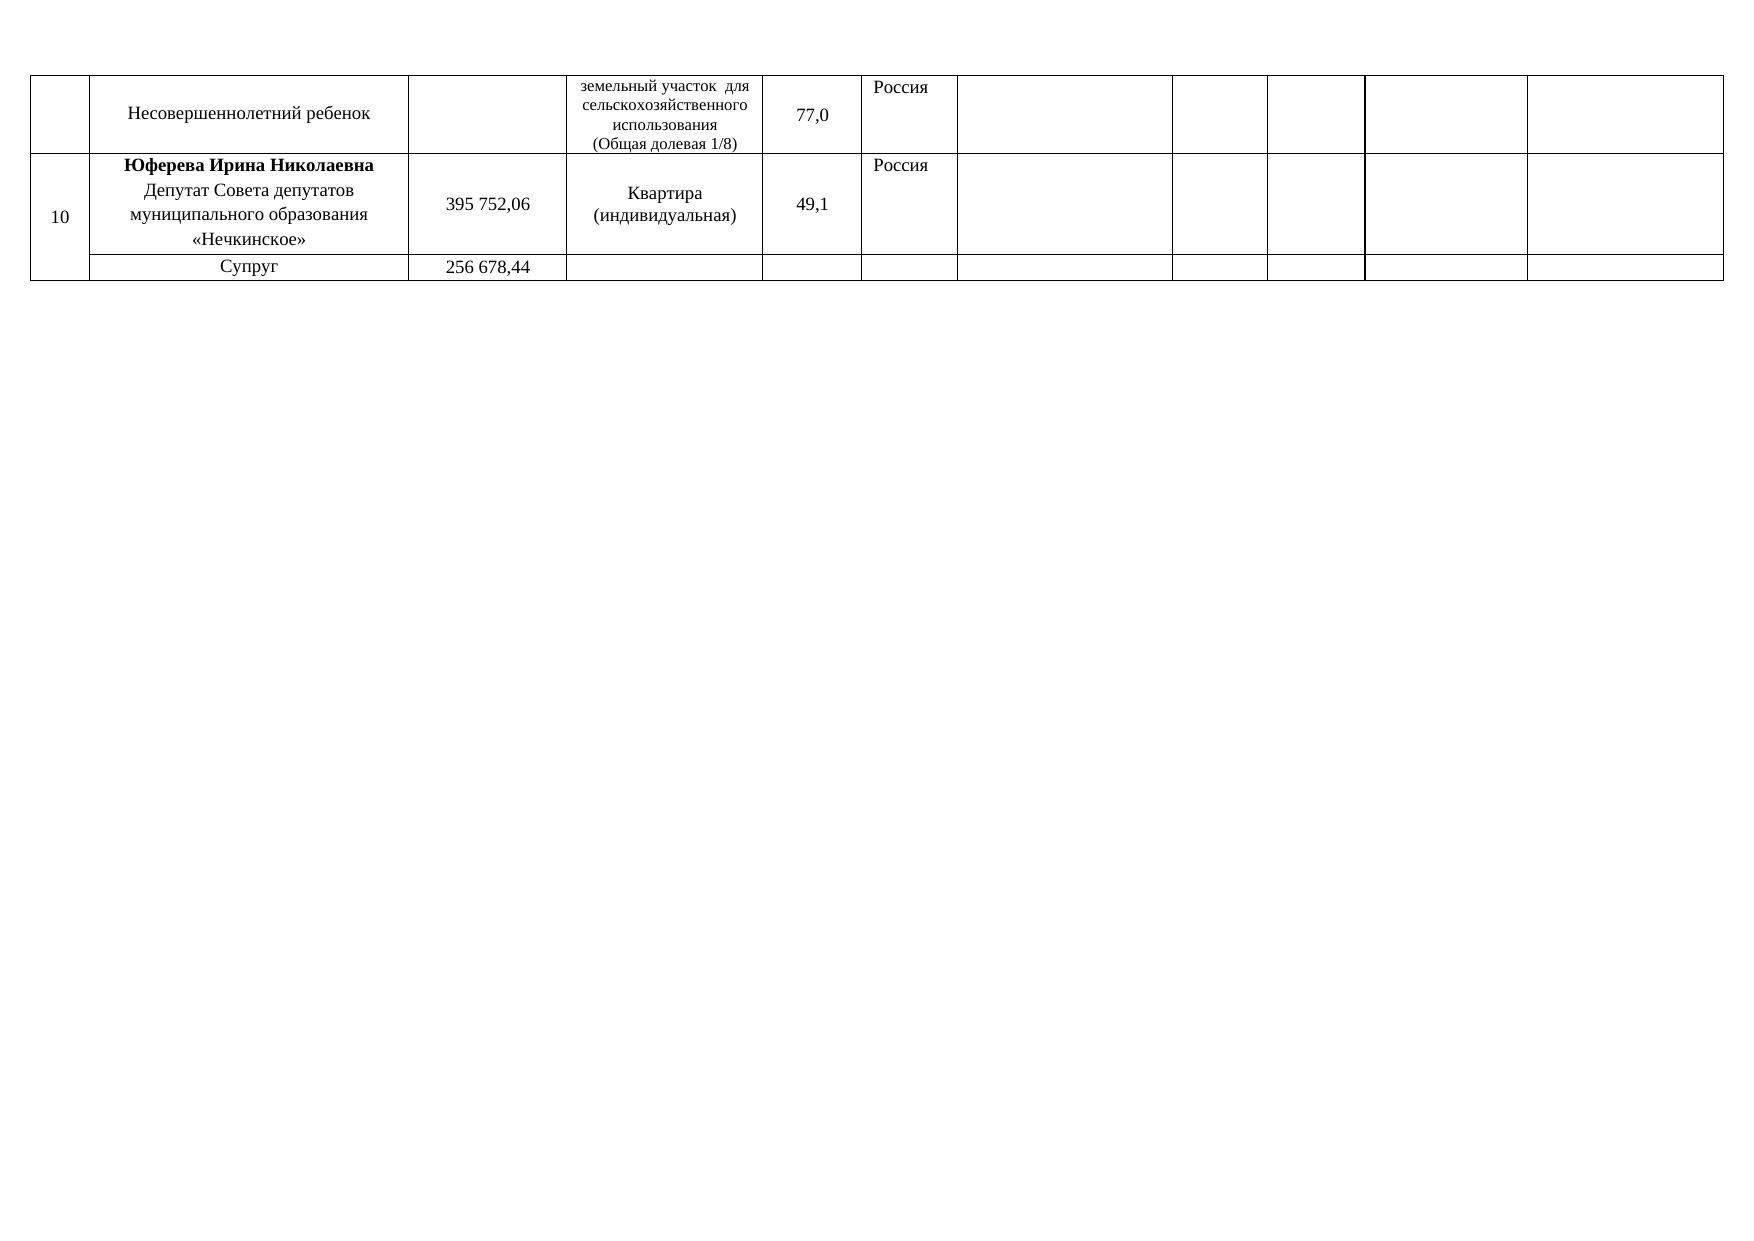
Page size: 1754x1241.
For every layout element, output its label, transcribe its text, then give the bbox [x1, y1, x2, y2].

table_cell [958, 255, 1172, 280]
table_cell [409, 76, 566, 153]
table_cell Россия [862, 154, 957, 253]
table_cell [567, 76, 762, 153]
table_cell [1268, 76, 1364, 153]
table_cell [1528, 255, 1723, 280]
table_cell Супруг [90, 255, 408, 280]
table_cell [1268, 154, 1364, 253]
table_cell [1528, 154, 1723, 253]
table_cell [1528, 76, 1723, 153]
table_cell Россия [862, 76, 957, 153]
table_cell 395 752,06 [409, 154, 566, 253]
table_cell [763, 255, 861, 280]
table_cell [958, 154, 1172, 253]
table_cell Квартира (индивидуальная) [567, 154, 762, 253]
table_cell [1268, 255, 1364, 280]
table_cell 77,0 [763, 76, 861, 153]
table_cell Несовершеннолетний ребенок [90, 76, 408, 153]
table_cell [862, 255, 957, 280]
table_cell [1173, 154, 1267, 253]
table_cell 10 [31, 154, 89, 280]
table_cell 256 678,44 [409, 255, 566, 280]
table_cell [1173, 255, 1267, 280]
table_cell [1366, 255, 1527, 280]
table_cell [1173, 76, 1267, 153]
table_cell [1366, 76, 1527, 153]
table_cell Юферева Ирина Николаевна Депутат Совета депутатов муниципального образования «Нечкинское» [90, 154, 408, 253]
table_cell [567, 255, 762, 280]
table_cell 49,1 [763, 154, 861, 253]
table_cell [958, 76, 1172, 153]
table_cell [1366, 154, 1527, 253]
